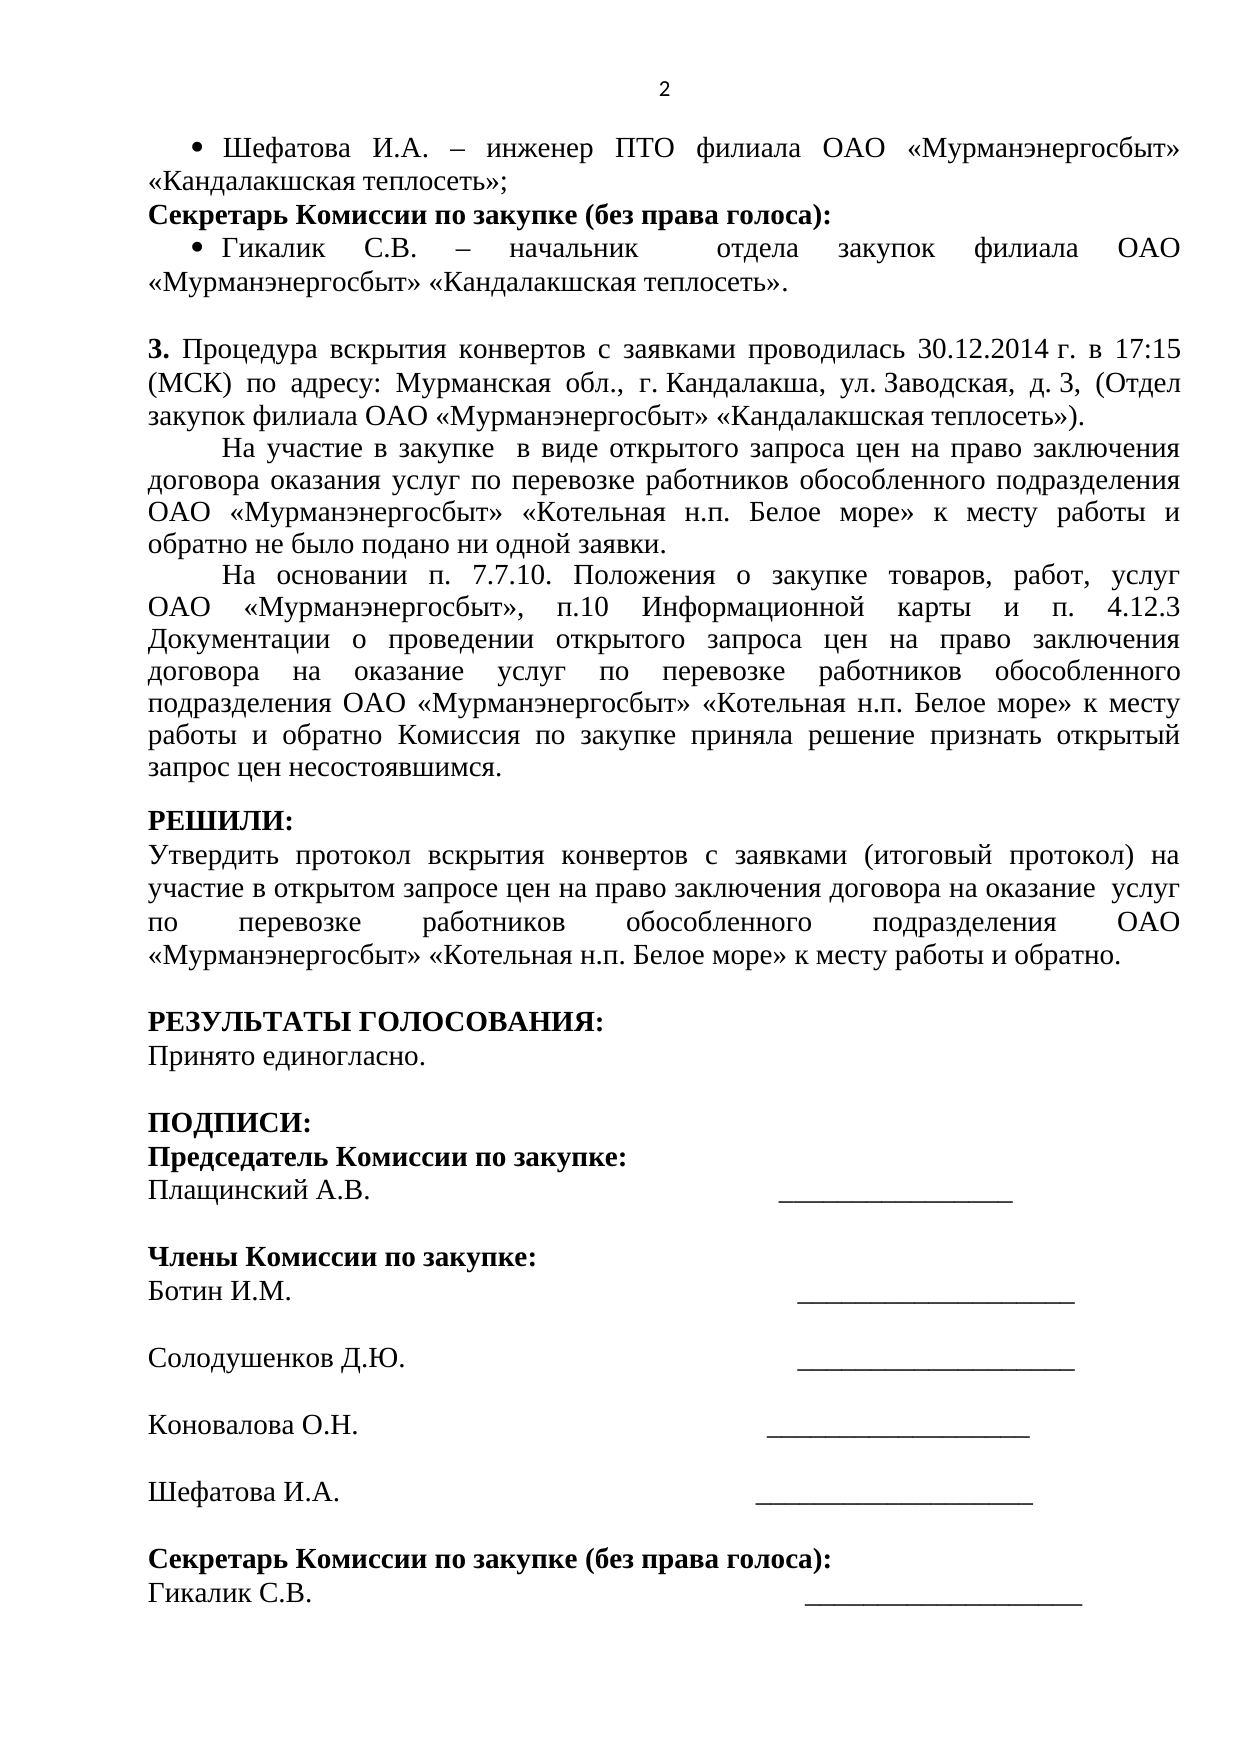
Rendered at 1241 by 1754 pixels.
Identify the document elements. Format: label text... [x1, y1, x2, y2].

text Коновалова О.Н. __________________ [148, 1407, 1181, 1441]
text Утвердить протокол вскрытия конвертов с заявками (итоговый протокол) на участие в открытом запросе цен на право заключения договора на оказание услуг по перевозке работников обособленного подразделения ОАО «Мурманэнергосбыт» «Котельная н.п. Белое море» к месту работы и обратно. [148, 837, 1181, 971]
text Принято единогласно. [148, 1038, 1181, 1072]
list Шефатова И.А. – инженер ПТО филиала ОАО «Мурманэнергосбыт» «Кандалакшская теплосеть»; [148, 130, 1181, 197]
text 3. Процедура вскрытия конвертов с заявками проводилась 30.12.2014 г. в 17:15 (МСК) по адресу: Мурманская обл., г. Кандалакша, ул. Заводская, д. 3, (Отдел закупок филиала ОАО «Мурманэнергосбыт» «Кандалакшская теплосеть»). [148, 331, 1181, 432]
text Солодушенков Д.Ю. ___________________ [148, 1340, 1181, 1373]
text Ботин И.М. ___________________ [148, 1273, 1181, 1306]
text Плащинский А.В. ________________ [148, 1172, 1181, 1206]
text Члены Комиссии по закупке: [148, 1239, 1181, 1273]
text На основании п. 7.7.10. Положения о закупке товаров, работ, услуг ОАО «Мурманэнергосбыт», п.10 Информационной карты и п. 4.12.3 Документации о проведении открытого запроса цен на право заключения договора на оказание услуг по перевозке работников обособленного подразделения ОАО «Мурманэнергосбыт» «Котельная н.п. Белое море» к месту работы и обратно Комиссия по закупке приняла решение признать открытый запрос цен несостоявшимся. [148, 559, 1181, 782]
text РЕЗУЛЬТАТЫ ГОЛОСОВАНИЯ: [148, 1004, 1181, 1038]
text Секретарь Комиссии по закупке (без права голоса): [148, 197, 1181, 231]
text На участие в закупке в виде открытого запроса цен на право заключения договора оказания услуг по перевозке работников обособленного подразделения ОАО «Мурманэнергосбыт» «Котельная н.п. Белое море» к месту работы и обратно не было подано ни одной заявки. [148, 432, 1181, 559]
text РЕШИЛИ: [148, 803, 1181, 837]
text Секретарь Комиссии по закупке (без права голоса): [148, 1541, 1181, 1575]
list Гикалик С.В. – начальник отдела закупок филиала ОАО «Мурманэнергосбыт» «Кандалакшская теплосеть». [148, 231, 1181, 298]
text Шефатова И.А. ___________________ [148, 1474, 1181, 1508]
text Гикалик С.В. ___________________ [148, 1575, 1181, 1608]
text Председатель Комиссии по закупке: [148, 1139, 1181, 1172]
text ПОДПИСИ: [148, 1105, 1181, 1139]
